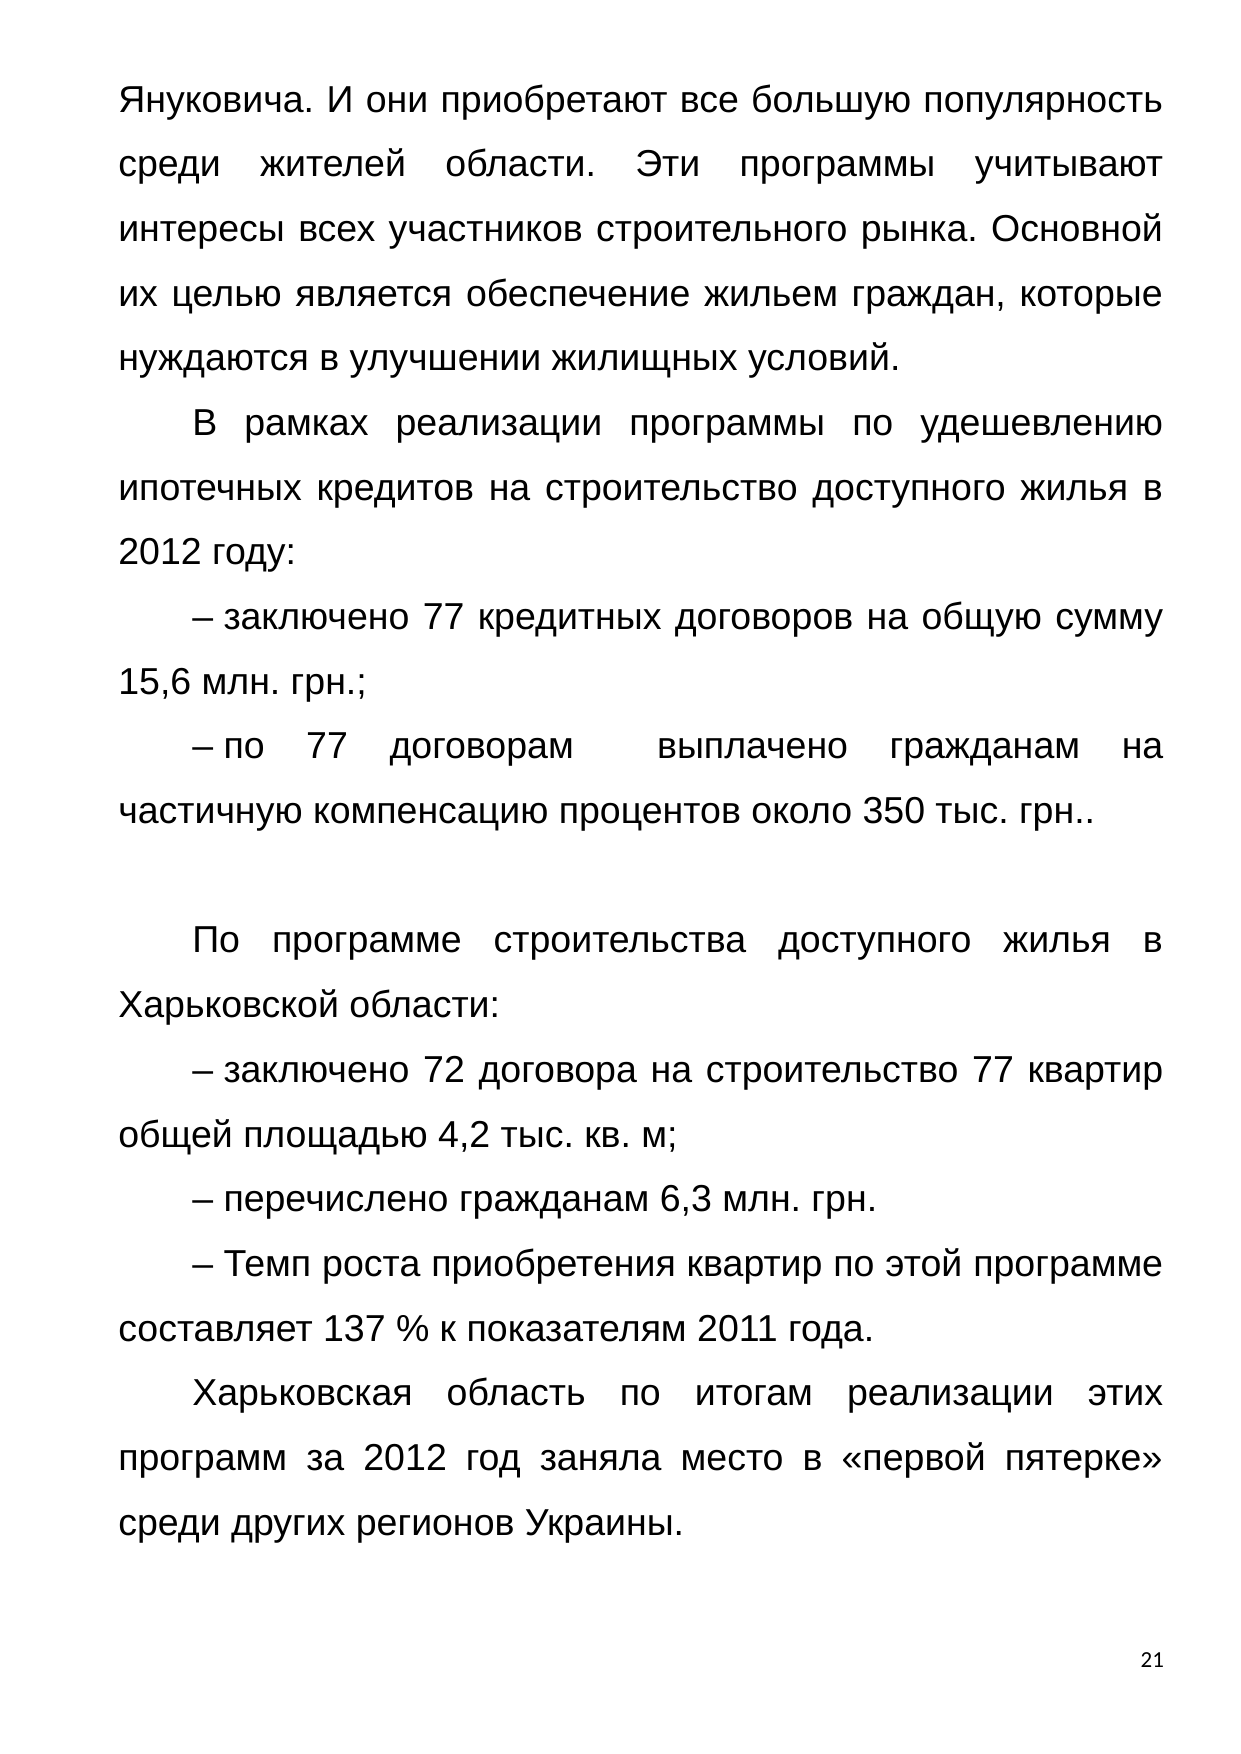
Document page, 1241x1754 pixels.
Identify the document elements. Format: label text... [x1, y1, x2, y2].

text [118, 77, 1163, 379]
text – заключено 77 кредитных договоров на общую сумму 15,6 млн. грн.; [118, 594, 1163, 702]
text – Темп роста приобретения квартир по этой программе составляет 137 % к показателям 2011 года. [118, 1241, 1163, 1349]
text По программе строительства доступного жилья в Харьковской области: [118, 918, 1163, 1026]
text Харьковская область по итогам реализации этих программ за 2012 год заняла место в «первой пятерке» среди других регионов Украины. [118, 1371, 1163, 1543]
text – заключено 72 договора на строительство 77 квартир общей площадью 4,2 тыс. кв. м; [118, 1047, 1163, 1155]
text В рамках реализации программы по удешевлению ипотечных кредитов на строительство доступного жилья в 2012 году: [118, 400, 1163, 573]
text – перечислено гражданам 6,3 млн. грн. [118, 1176, 1163, 1219]
text – по 77 договорам выплачено гражданам на частичную компенсацию процентов около 350 тыс. грн.. [118, 724, 1163, 831]
